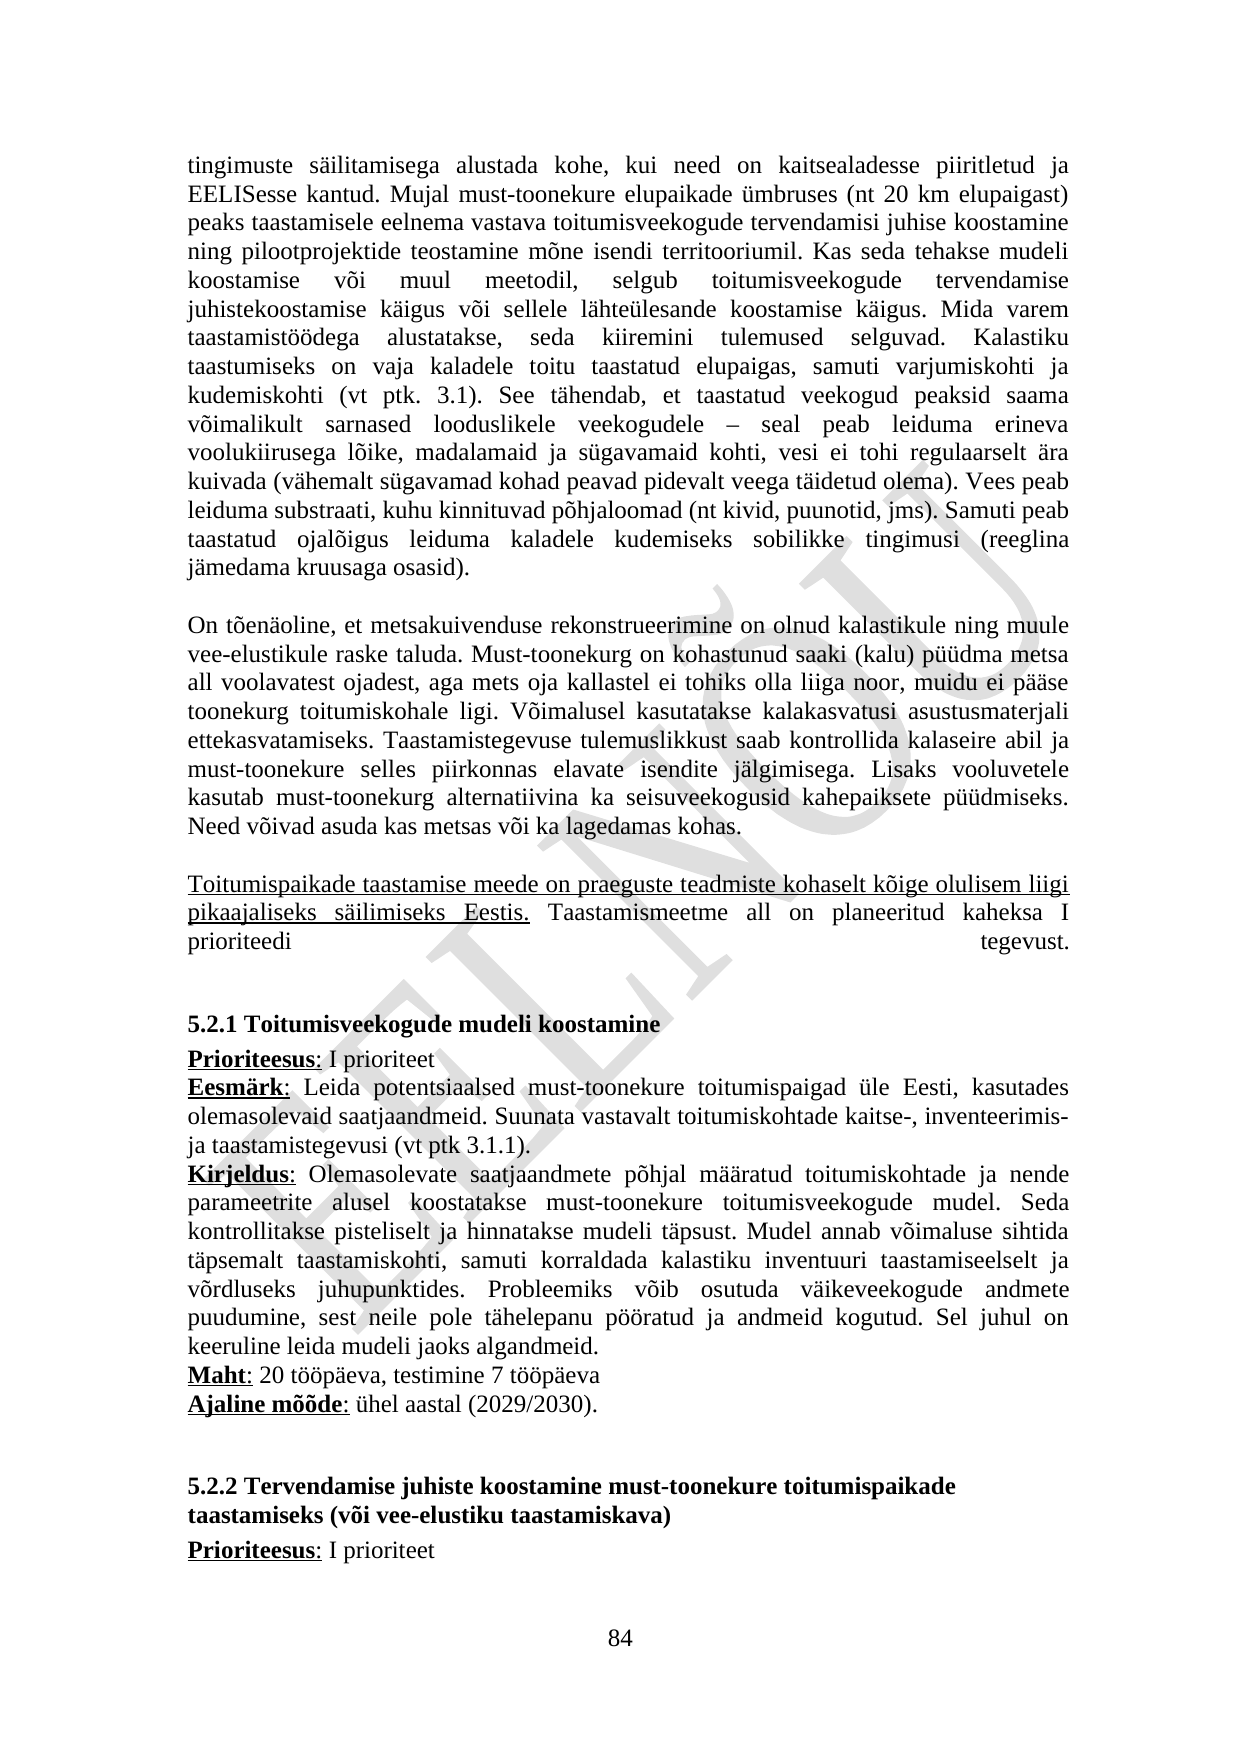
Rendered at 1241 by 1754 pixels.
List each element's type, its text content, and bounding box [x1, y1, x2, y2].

subtitle 5.2.2 Tervendamise juhiste koostamine must-toonekure toitumispaikade taastamiseks (või vee-elustiku taastamiskava) [187, 1471, 1053, 1529]
text Prioriteesus: I prioriteet [187, 1044, 1070, 1072]
text Toitumispaikade taastamise meede on praeguste teadmiste kohaselt kõige olulisem liigi pikaajaliseks säilimiseks Eestis. Taastamismeetme all on planeeritud kaheksa I prioriteedi tegevust. [187, 895, 1070, 984]
text Prioriteesus: I prioriteet [187, 1535, 1053, 1564]
text Ajaline mõõde: ühel aastal (2029/2030). [187, 1389, 1070, 1417]
subtitle 5.2.1 Toitumisveekogude mudeli koostamine [187, 1009, 1053, 1037]
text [187, 150, 1070, 581]
text Toitumispaikade taastamise meede on praeguste teadmiste kohaselt kõige olulisem liigi pikaajaliseks säilimiseks Eestis. Taastamismeetme all on planeeritud kaheksa I prioriteedi tegevust. [187, 869, 1070, 894]
text Eesmärk: Leida potentsiaalsed must-toonekure toitumispaigad üle Eesti, kasutades olemasolevaid saatjaandmeid. Suunata vastavalt toitumiskohtade kaitse-, inventeerimis- ja taastamistegevusi (vt ptk 3.1.1). [187, 1072, 1070, 1159]
text Maht: 20 tööpäeva, testimine 7 tööpäeva [187, 1360, 1070, 1389]
text Kirjeldus: Olemasolevate saatjaandmete põhjal määratud toitumiskohtade ja nende parameetrite alusel koostatakse must-toonekure toitumisveekogude mudel. Seda kontrollitakse pisteliselt ja hinnatakse mudeli täpsust. Mudel annab võimaluse sihtida täpsemalt taastamiskohti, samuti korraldada kalastiku inventuuri taastamiseelselt ja võrdluseks juhupunktides. Probleemiks võib osutuda väikeveekogude andmete puudumine, sest neile pole tähelepanu pööratud ja andmeid kogutud. Sel juhul on keeruline leida mudeli jaoks algandmeid. [187, 1159, 1070, 1360]
text On tõenäoline, et metsakuivenduse rekonstrueerimine on olnud kalastikule ning muule vee-elustikule raske taluda. Must-toonekurg on kohastunud saaki (kalu) püüdma metsa all voolavatest ojadest, aga mets oja kallastel ei tohiks olla liiga noor, muidu ei pääse toonekurg toitumiskohale ligi. Võimalusel kasutatakse kalakasvatusi asustusmaterjali ettekasvatamiseks. Taastamistegevuse tulemuslikkust saab kontrollida kalaseire abil ja must-toonekure selles piirkonnas elavate isendite jälgimisega. Lisaks vooluvetele kasutab must-toonekurg alternatiivina ka seisuveekogusid kahepaiksete püüdmiseks. Need võivad asuda kas metsas või ka lagedamas kohas. [187, 610, 1070, 840]
